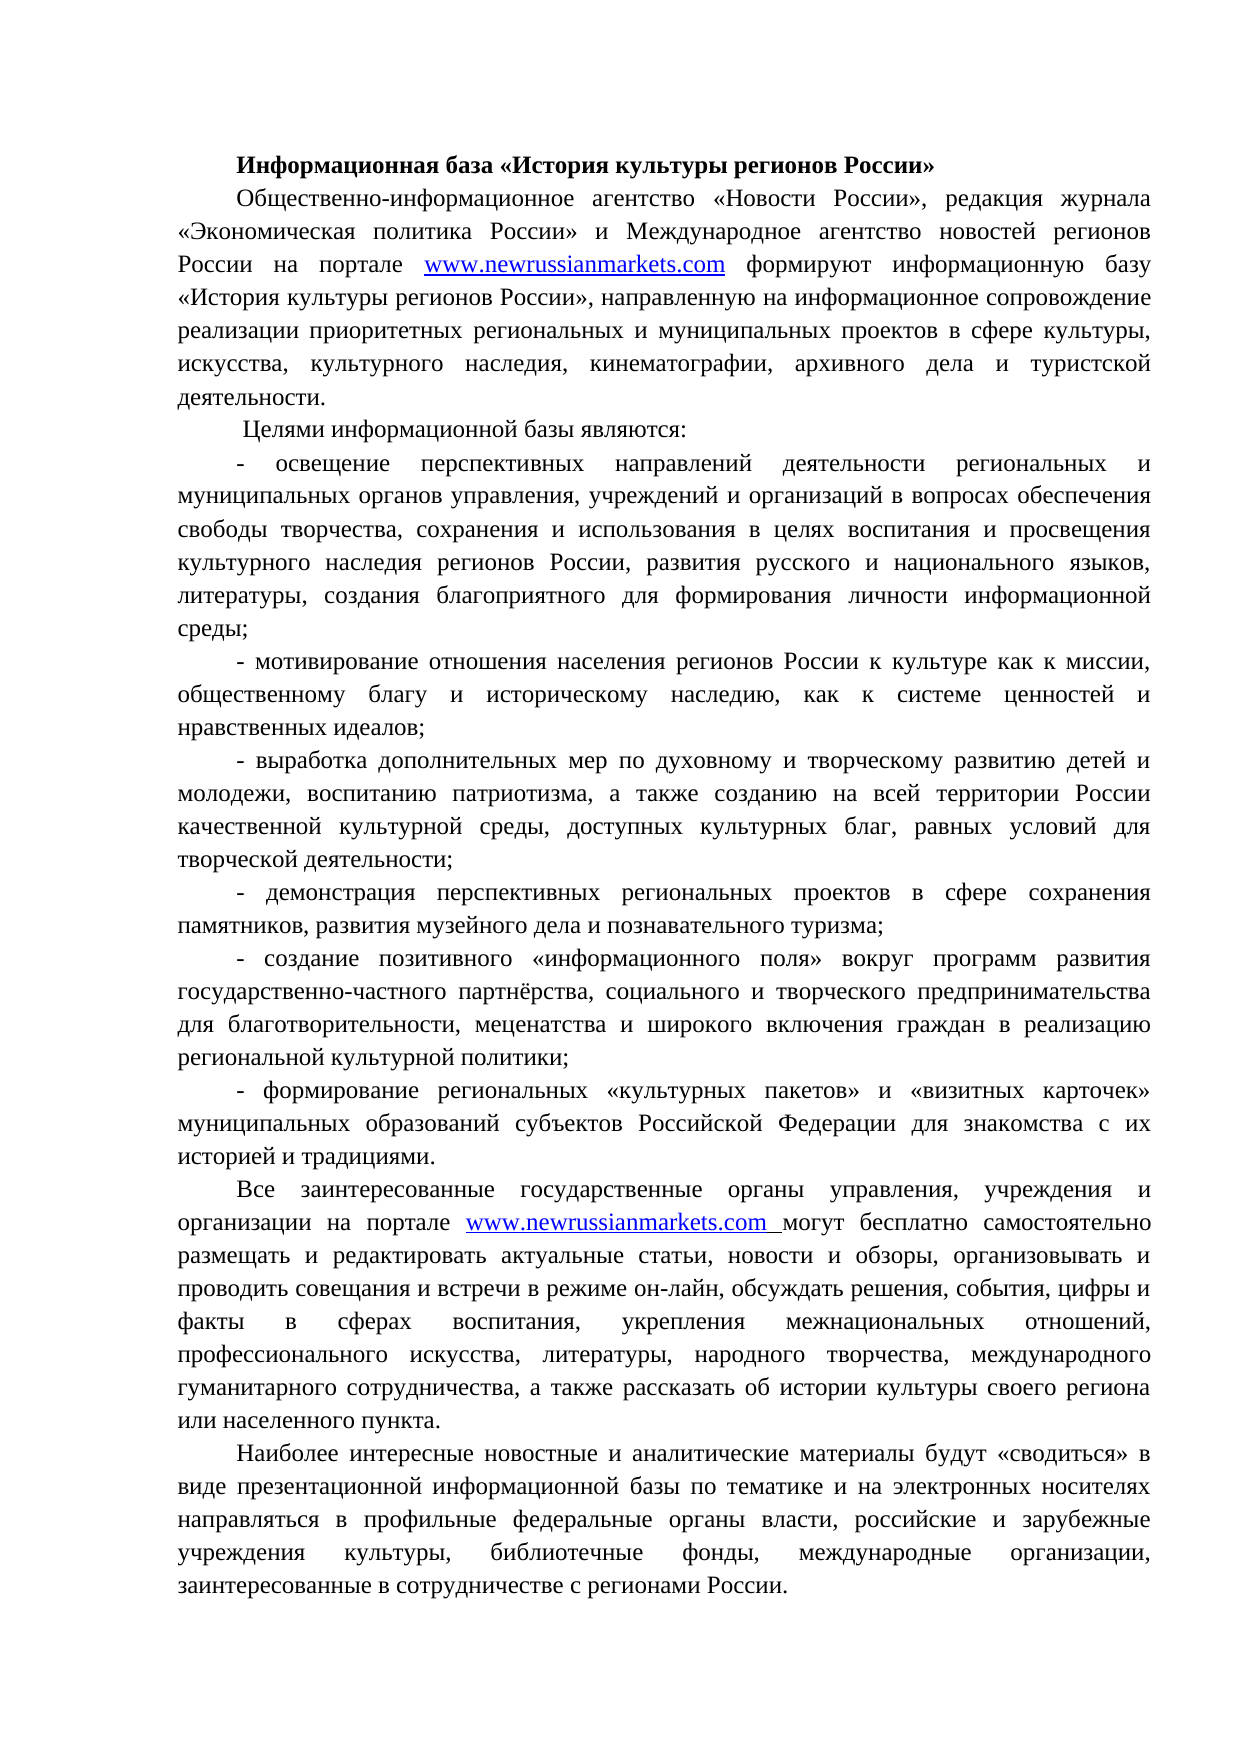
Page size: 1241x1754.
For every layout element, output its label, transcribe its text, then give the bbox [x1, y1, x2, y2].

text - мотивирование отношения населения регионов России к культуре как к миссии, общественному благу и историческому наследию, как к системе ценностей и нравственных идеалов; [177, 646, 1152, 741]
text - формирование региональных «культурных пакетов» и «визитных карточек» муниципальных образований субъектов Российской Федерации для знакомства с их историей и традициями. [177, 1075, 1152, 1170]
text - выработка дополнительных мер по духовному и творческому развитию детей и молодежи, воспитанию патриотизма, а также созданию на всей территории России качественной культурной среды, доступных культурных благ, равных условий для творческой деятельности; [177, 745, 1152, 873]
text Наиболее интересные новостные и аналитические материалы будут «сводиться» в виде презентационной информационной базы по тематике и на электронных носителях направляться в профильные федеральные органы власти, российские и зарубежные учреждения культуры, библиотечные фонды, международные организации, заинтересованные в сотрудничестве с регионами России. [177, 1438, 1152, 1599]
text Целями информационной базы являются: [177, 414, 1152, 443]
text - создание позитивного «информационного поля» вокруг программ развития государственно-частного партнёрства, социального и творческого предпринимательства для благотворительности, меценатства и широкого включения граждан в реализацию региональной культурной политики; [177, 943, 1152, 1071]
text - освещение перспективных направлений деятельности региональных и муниципальных органов управления, учреждений и организаций в вопросах обеспечения свободы творчества, сохранения и использования в целях воспитания и просвещения культурного наследия регионов России, развития русского и национального языков, литературы, создания благоприятного для формирования личности информационной среды; [177, 448, 1152, 641]
text Общественно-информационное агентство «Новости России», редакция журнала «Экономическая политика России» и Международное агентство новостей регионов России на портале www.newrussianmarkets.com формируют информационную базу «История культуры регионов России», направленную на информационное сопровождение реализации приоритетных региональных и муниципальных проектов в сфере культуры, искусства, культурного наследия, кинематографии, архивного дела и туристской деятельности. [177, 183, 1152, 410]
text Информационная база «История культуры регионов России» [177, 150, 1152, 179]
text - демонстрация перспективных региональных проектов в сфере сохранения памятников, развития музейного дела и познавательного туризма; [177, 877, 1152, 939]
text Все заинтересованные государственные органы управления, учреждения и организации на портале www.newrussianmarkets.com могут бесплатно самостоятельно размещать и редактировать актуальные статьи, новости и обзоры, организовывать и проводить совещания и встречи в режиме он-лайн, обсуждать решения, события, цифры и факты в сферах воспитания, укрепления межнациональных отношений, профессионального искусства, литературы, народного творчества, международного гуманитарного сотрудничества, а также рассказать об истории культуры своего региона или населенного пункта. [177, 1174, 1152, 1434]
